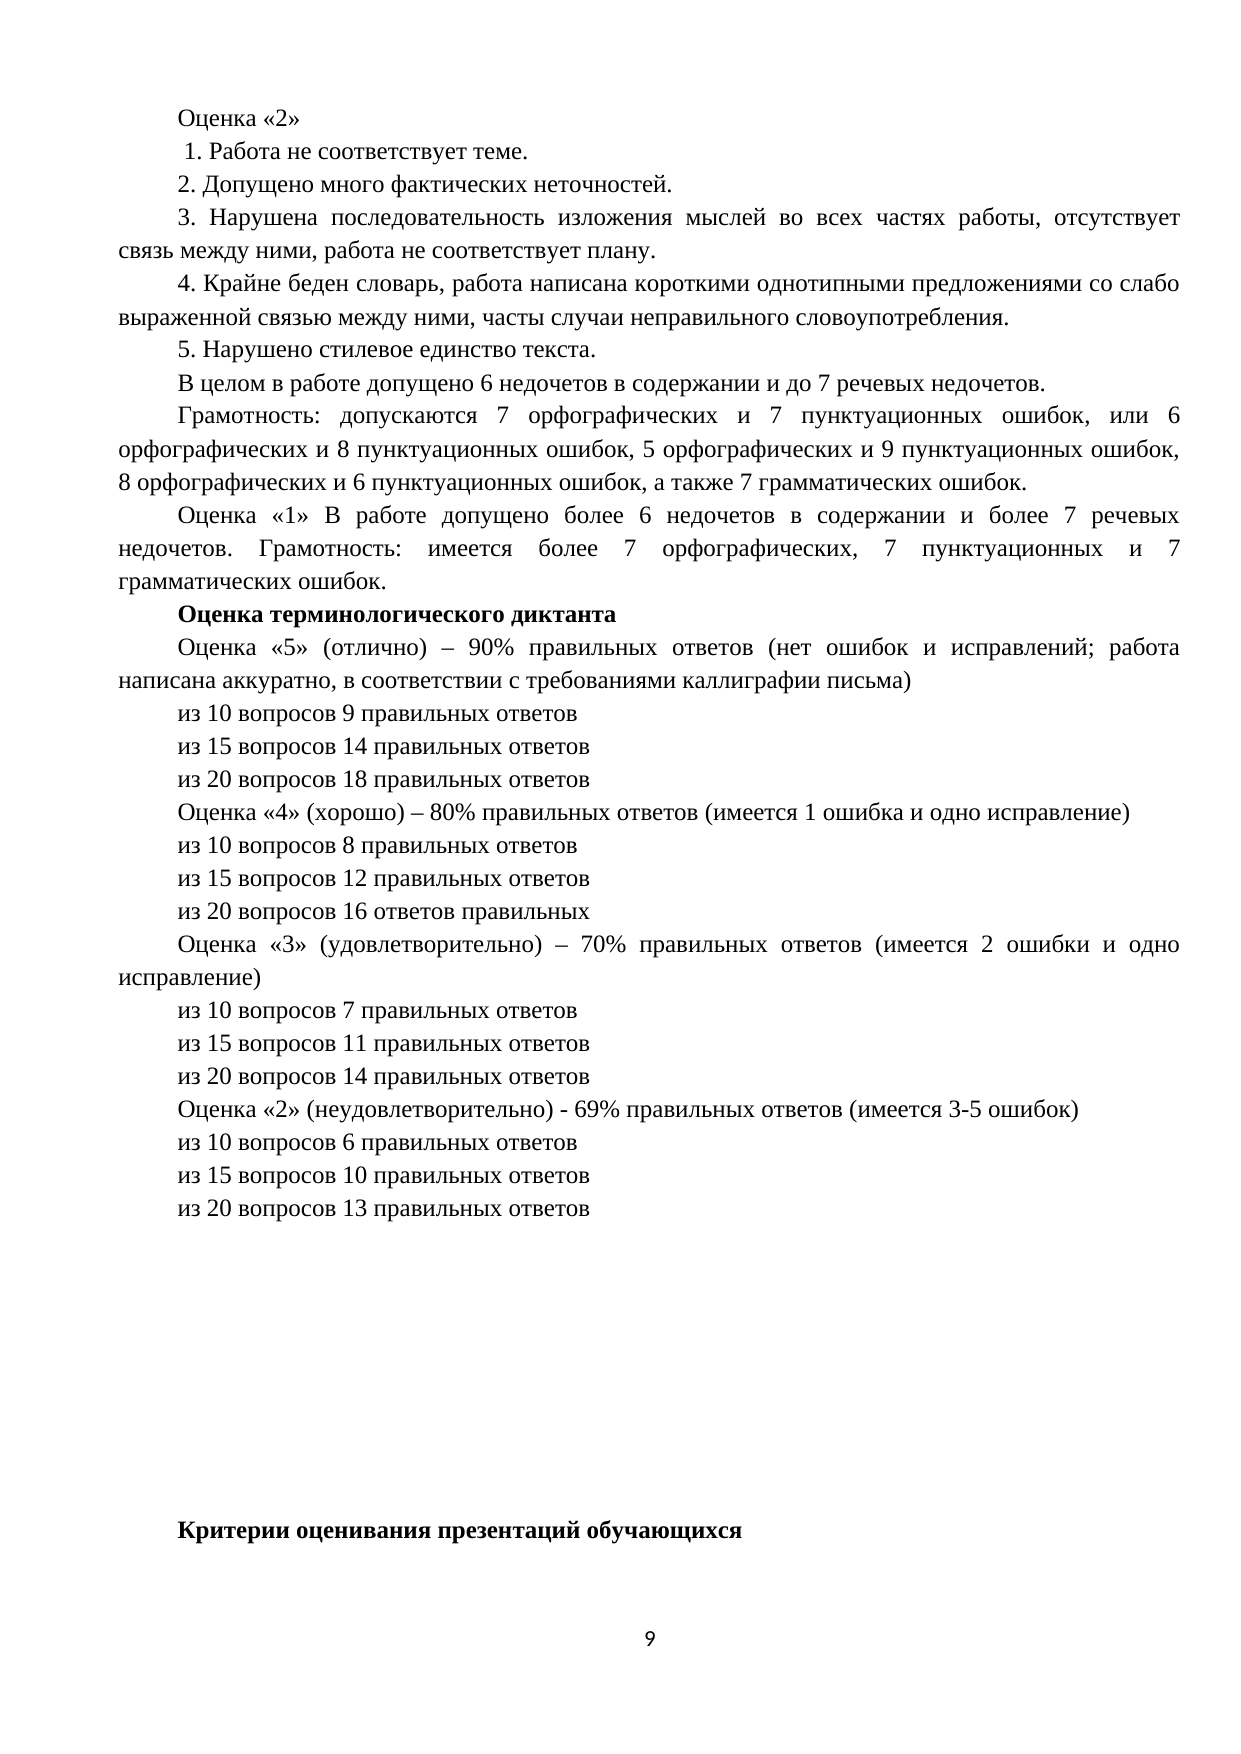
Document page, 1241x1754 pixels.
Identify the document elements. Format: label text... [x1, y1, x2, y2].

text Оценка «1» В работе допущено более 6 недочетов в содержании и более 7 речевых недочетов. Грамотность: имеется более 7 орфографических, 7 пунктуационных и 7 грамматических ошибок. [118, 500, 1181, 594]
text 4. Крайне беден словарь, работа написана короткими однотипными предложениями со слабо выраженной связью между ними, часты случаи неправильного словоупотребления. [118, 268, 1181, 330]
text из 20 вопросов 16 ответов правильных [118, 896, 1181, 925]
text 1. Работа не соответствует теме. [118, 136, 1181, 165]
text 3. Нарушена последовательность изложения мыслей во всех частях работы, отсутствует связь между ними, работа не соответствует плану. [118, 202, 1181, 264]
text из 15 вопросов 14 правильных ответов [118, 731, 1181, 759]
text В целом в работе допущено 6 недочетов в содержании и до 7 речевых недочетов. [118, 368, 1181, 396]
text из 20 вопросов 18 правильных ответов [118, 764, 1181, 793]
text Критерии оценивания презентаций обучающихся [118, 1515, 1181, 1544]
text из 20 вопросов 14 правильных ответов [118, 1061, 1181, 1090]
text из 15 вопросов 12 правильных ответов [118, 863, 1181, 892]
text 2. Допущено много фактических неточностей. [118, 169, 1181, 198]
text Оценка терминологического диктанта [118, 599, 1181, 627]
text Оценка «2» [118, 103, 1181, 132]
text из 20 вопросов 13 правильных ответов [118, 1193, 1181, 1222]
text из 10 вопросов 8 правильных ответов [118, 830, 1181, 859]
text Оценка «2» (неудовлетворительно) - 69% правильных ответов (имеется 3-5 ошибок) [118, 1094, 1181, 1123]
text Оценка «3» (удовлетворительно) – 70% правильных ответов (имеется 2 ошибки и одно исправление) [118, 929, 1181, 991]
text Грамотность: допускаются 7 орфографических и 7 пунктуационных ошибок, или 6 орфографических и 8 пунктуационных ошибок, 5 орфографических и 9 пунктуационных ошибок, 8 орфографических и 6 пунктуационных ошибок, а также 7 грамматических ошибок. [118, 401, 1181, 495]
text Оценка «5» (отлично) – 90% правильных ответов (нет ошибок и исправлений; работа написана аккуратно, в соответствии с требованиями каллиграфии письма) [118, 632, 1181, 693]
text из 15 вопросов 10 правильных ответов [118, 1160, 1181, 1189]
text из 10 вопросов 7 правильных ответов [118, 995, 1181, 1024]
text Оценка «4» (хорошо) – 80% правильных ответов (имеется 1 ошибка и одно исправление) [118, 797, 1181, 826]
text из 10 вопросов 9 правильных ответов [118, 698, 1181, 727]
text из 10 вопросов 6 правильных ответов [118, 1127, 1181, 1156]
text 5. Нарушено стилевое единство текста. [118, 334, 1181, 363]
text из 15 вопросов 11 правильных ответов [118, 1028, 1181, 1057]
